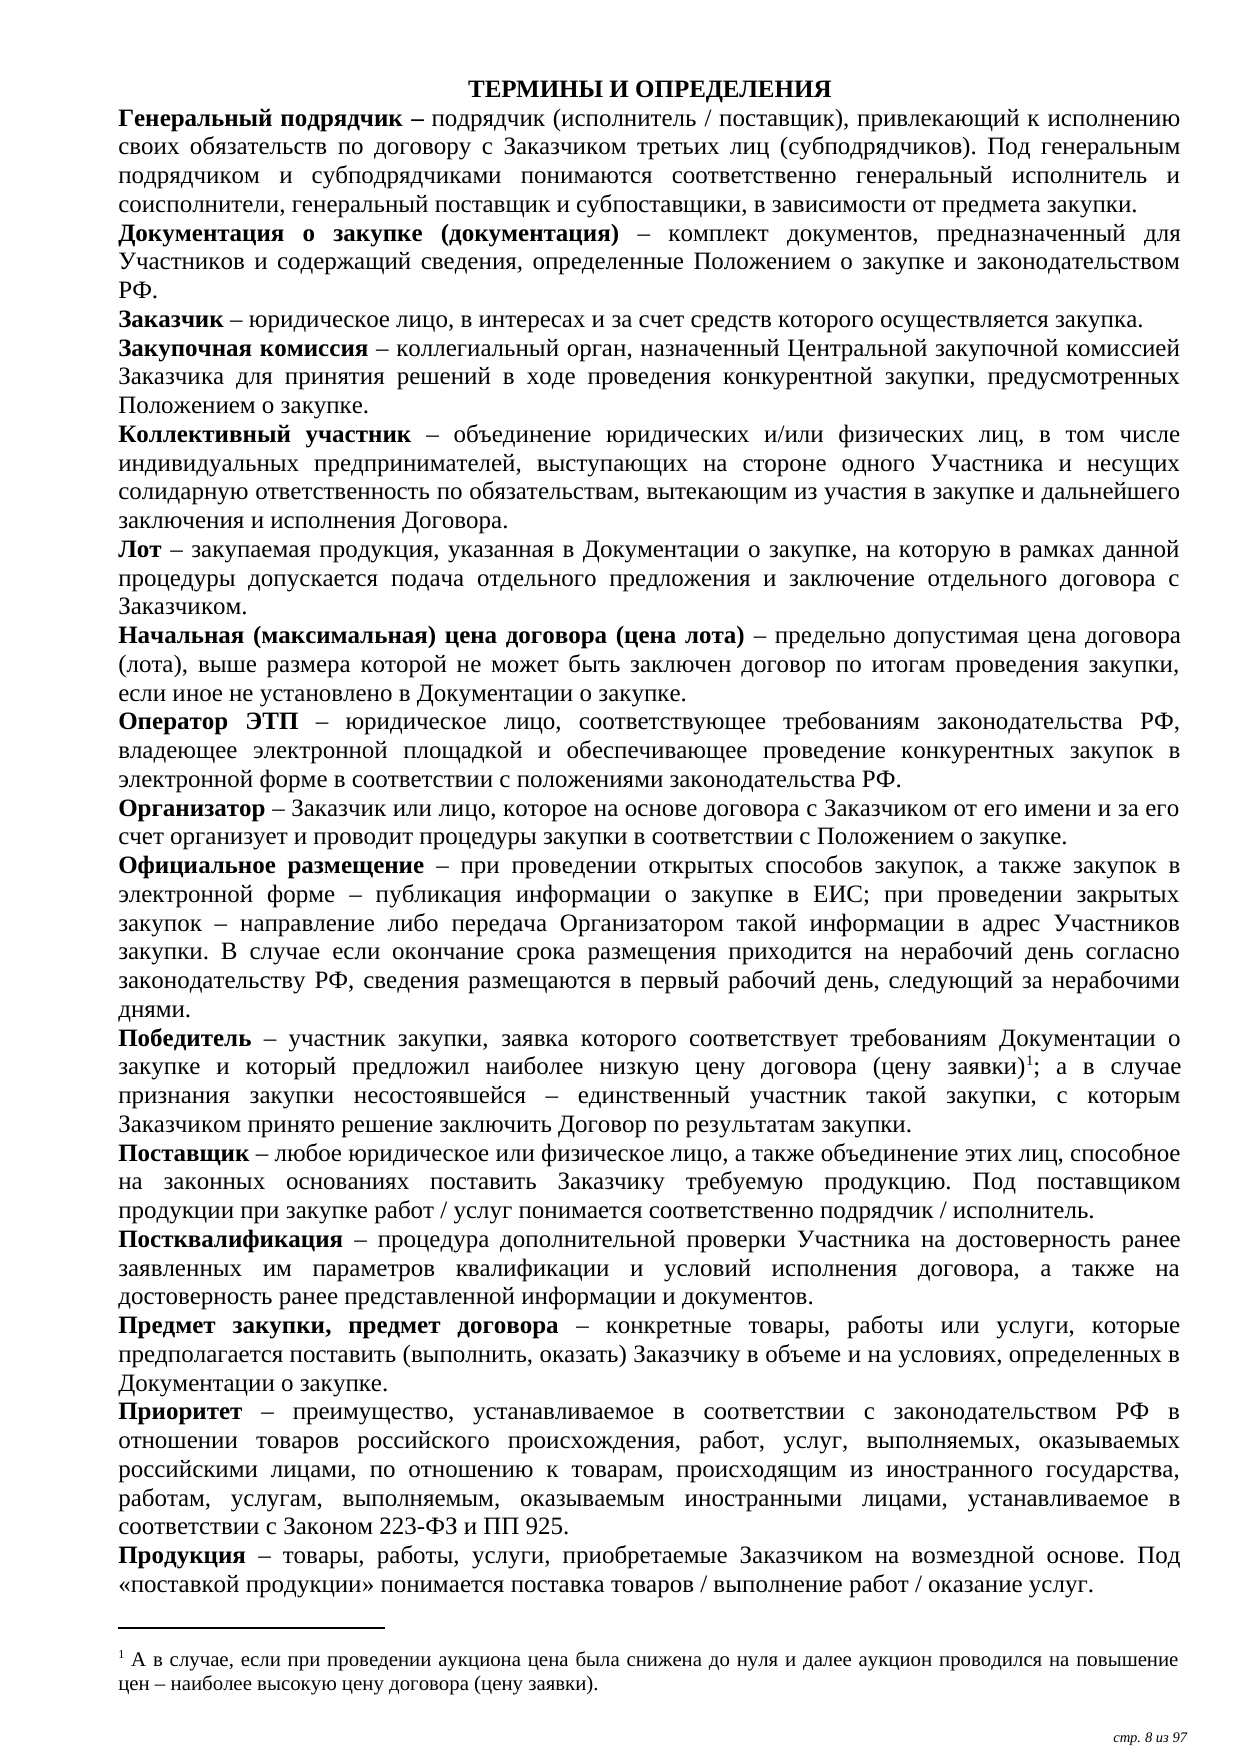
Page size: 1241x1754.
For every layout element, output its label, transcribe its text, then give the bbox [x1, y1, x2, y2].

text Закупочная комиссия – коллегиальный орган, назначенный Центральной закупочной комиссией Заказчика для принятия решений в ходе проведения конкурентной закупки, предусмотренных Положением о закупке. [118, 333, 1181, 419]
text Оператор ЭТП – юридическое лицо, соответствующее требованиям законодательства РФ, владеющее электронной площадкой и обеспечивающее проведение конкурентных закупок в электронной форме в соответствии с положениями законодательства РФ. [118, 706, 1181, 793]
text Заказчик – юридическое лицо, в интересах и за счет средств которого осуществляется закупка. [118, 304, 1181, 333]
text Постквалификация – процедура дополнительной проверки Участника на достоверность ранее заявленных им параметров квалификации и условий исполнения договора, а также на достоверность ранее представленной информации и документов. [118, 1224, 1181, 1310]
text Документация о закупке (документация) – комплект документов, предназначенный для Участников и содержащий сведения, определенные Положением о закупке и законодательством РФ. [118, 218, 1181, 304]
text Лот – закупаемая продукция, указанная в Документации о закупке, на которую в рамках данной процедуры допускается подача отдельного предложения и заключение отдельного договора с Заказчиком. [118, 534, 1181, 620]
text Поставщик – любое юридическое или физическое лицо, а также объединение этих лиц, способное на законных основаниях поставить Заказчику требуемую продукцию. Под поставщиком продукции при закупке работ / услуг понимается соответственно подрядчик / исполнитель. [118, 1138, 1181, 1224]
text Начальная (максимальная) цена договора (цена лота) – предельно допустимая цена договора (лота), выше размера которой не может быть заключен договор по итогам проведения закупки, если иное не установлено в Документации о закупке. [118, 620, 1181, 706]
text Победитель – участник закупки, заявка которого соответствует требованиям Документации о закупке и который предложил наиболее низкую цену договора (цену заявки); а в случае признания закупки несостоявшейся – единственный участник такой закупки, с которым Заказчиком принято решение заключить Договор по результатам закупки. [118, 1023, 1181, 1138]
text Организатор – Заказчик или лицо, которое на основе договора с Заказчиком от его имени и за его счет организует и проводит процедуры закупки в соответствии с Положением о закупке. [118, 793, 1181, 850]
text Коллективный участник – объединение юридических и/или физических лиц, в том числе индивидуальных предпринимателей, выступающих на стороне одного Участника и несущих солидарную ответственность по обязательствам, вытекающим из участия в закупке и дальнейшего заключения и исполнения Договора. [118, 419, 1181, 534]
text Предмет закупки, предмет договора – конкретные товары, работы или услуги, которые предполагается поставить (выполнить, оказать) Заказчику в объеме и на условиях, определенных в Документации о закупке. [118, 1310, 1181, 1396]
text Официальное размещение – при проведении открытых способов закупок, а также закупок в электронной форме – публикация информации о закупке в ЕИС; при проведении закрытых закупок – направление либо передача Организатором такой информации в адрес Участников закупки. В случае если окончание срока размещения приходится на нерабочий день согласно законодательству РФ, сведения размещаются в первый рабочий день, следующий за нерабочими днями. [118, 850, 1181, 1023]
text Приоритет – преимущество, устанавливаемое в соответствии с законодательством РФ в отношении товаров российского происхождения, работ, услуг, выполняемых, оказываемых российскими лицами, по отношению к товарам, происходящим из иностранного государства, работам, услугам, выполняемым, оказываемым иностранными лицами, устанавливаемое в соответствии с Законом 223-ФЗ и ПП 925. [118, 1396, 1181, 1540]
text Генеральный подрядчик – подрядчик (исполнитель / поставщик), привлекающий к исполнению своих обязательств по договору с Заказчиком третьих лиц (субподрядчиков). Под генеральным подрядчиком и субподрядчиками понимаются соответственно генеральный исполнитель и соисполнители, генеральный поставщик и субпоставщики, в зависимости от предмета закупки. [118, 103, 1181, 218]
subtitle ТЕРМИНЫ И ОПРЕДЕЛЕНИЯ [118, 74, 1181, 103]
text Продукция – товары, работы, услуги, приобретаемые Заказчиком на возмездной основе. Под «поставкой продукции» понимается поставка товаров / выполнение работ / оказание услуг. [118, 1540, 1181, 1598]
